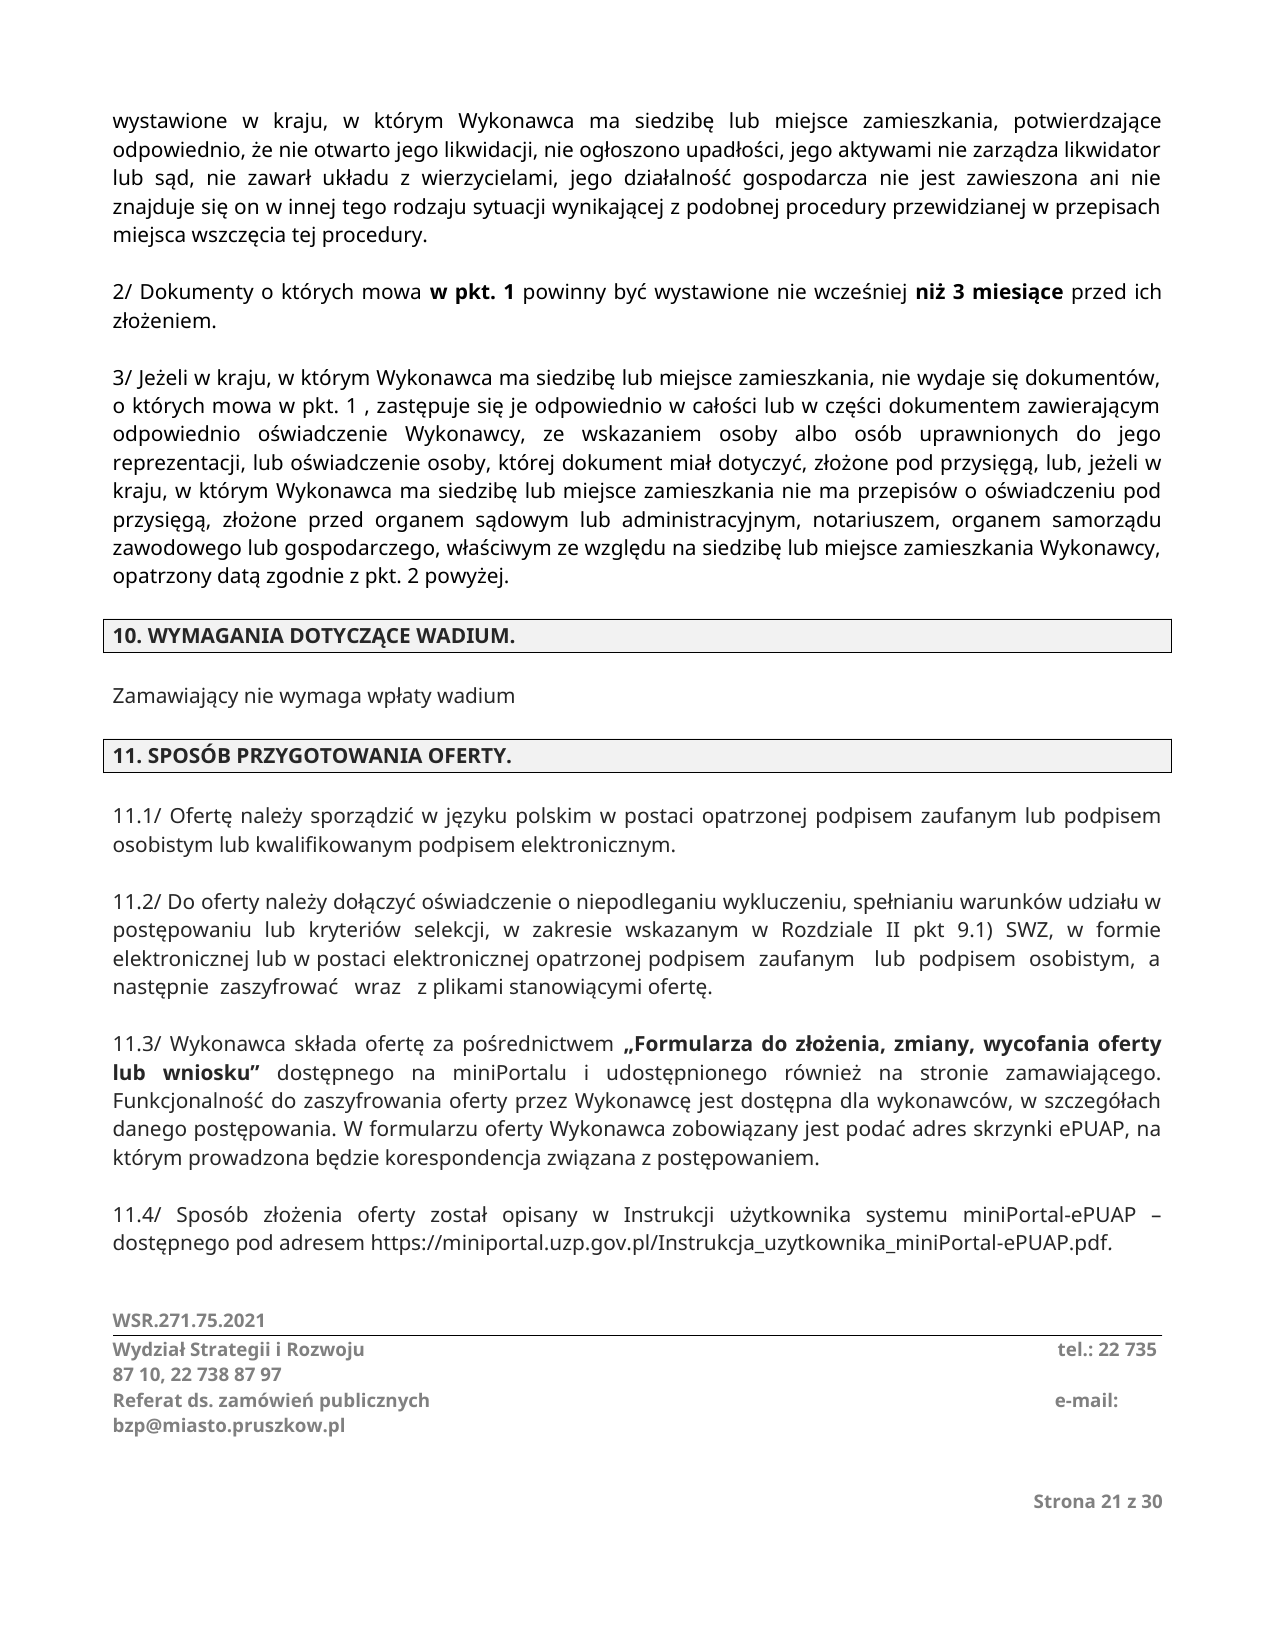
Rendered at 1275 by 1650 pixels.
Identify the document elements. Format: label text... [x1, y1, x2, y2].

text 10. WYMAGANIA DOTYCZĄCE WADIUM. [104, 620, 1171, 652]
text 2/ Dokumenty o których mowa w pkt. 1 powinny być wystawione nie wcześniej niż 3 miesiące przed ich złożeniem. [112, 277, 1162, 334]
text 11.1/ Ofertę należy sporządzić w języku polskim w postaci opatrzonej podpisem zaufanym lub podpisem osobistym lub kwalifikowanym podpisem elektronicznym. [112, 802, 1162, 858]
text 11. SPOSÓB PRZYGOTOWANIA OFERTY. [104, 740, 1171, 772]
text Zamawiający nie wymaga wpłaty wadium [112, 682, 1162, 710]
text 11.2/ Do oferty należy dołączyć oświadczenie o niepodleganiu wykluczeniu, spełnianiu warunków udziału w postępowaniu lub kryteriów selekcji, w zakresie wskazanym w Rozdziale II pkt 9.1) SWZ, w formie elektronicznej lub w postaci elektronicznej opatrzonej podpisem zaufanym lub podpisem osobistym, a następnie zaszyfrować wraz z plikami stanowiącymi ofertę. [112, 887, 1162, 1001]
text 11.3/ Wykonawca składa ofertę za pośrednictwem „Formularza do złożenia, zmiany, wycofania oferty lub wniosku” dostępnego na miniPortalu i udostępnionego również na stronie zamawiającego. Funkcjonalność do zaszyfrowania oferty przez Wykonawcę jest dostępna dla wykonawców, w szczegółach danego postępowania. W formularzu oferty Wykonawca zobowiązany jest podać adres skrzynki ePUAP, na którym prowadzona będzie korespondencja związana z postępowaniem. [112, 1029, 1162, 1171]
text 3/ Jeżeli w kraju, w którym Wykonawca ma siedzibę lub miejsce zamieszkania, nie wydaje się dokumentów, o których mowa w pkt. 1 , zastępuje się je odpowiednio w całości lub w części dokumentem zawierającym odpowiednio oświadczenie Wykonawcy, ze wskazaniem osoby albo osób uprawnionych do jego reprezentacji, lub oświadczenie osoby, której dokument miał dotyczyć, złożone pod przysięgą, lub, jeżeli w kraju, w którym Wykonawca ma siedzibę lub miejsce zamieszkania nie ma przepisów o oświadczeniu pod przysięgą, złożone przed organem sądowym lub administracyjnym, notariuszem, organem samorządu zawodowego lub gospodarczego, właściwym ze względu na siedzibę lub miejsce zamieszkania Wykonawcy, opatrzony datą zgodnie z pkt. 2 powyżej. [112, 363, 1162, 590]
text 11.4/ Sposób złożenia oferty został opisany w Instrukcji użytkownika systemu miniPortal-ePUAP – dostępnego pod adresem https://miniportal.uzp.gov.pl/Instrukcja_uzytkownika_miniPortal-ePUAP.pdf. [112, 1200, 1162, 1257]
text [112, 107, 1162, 249]
